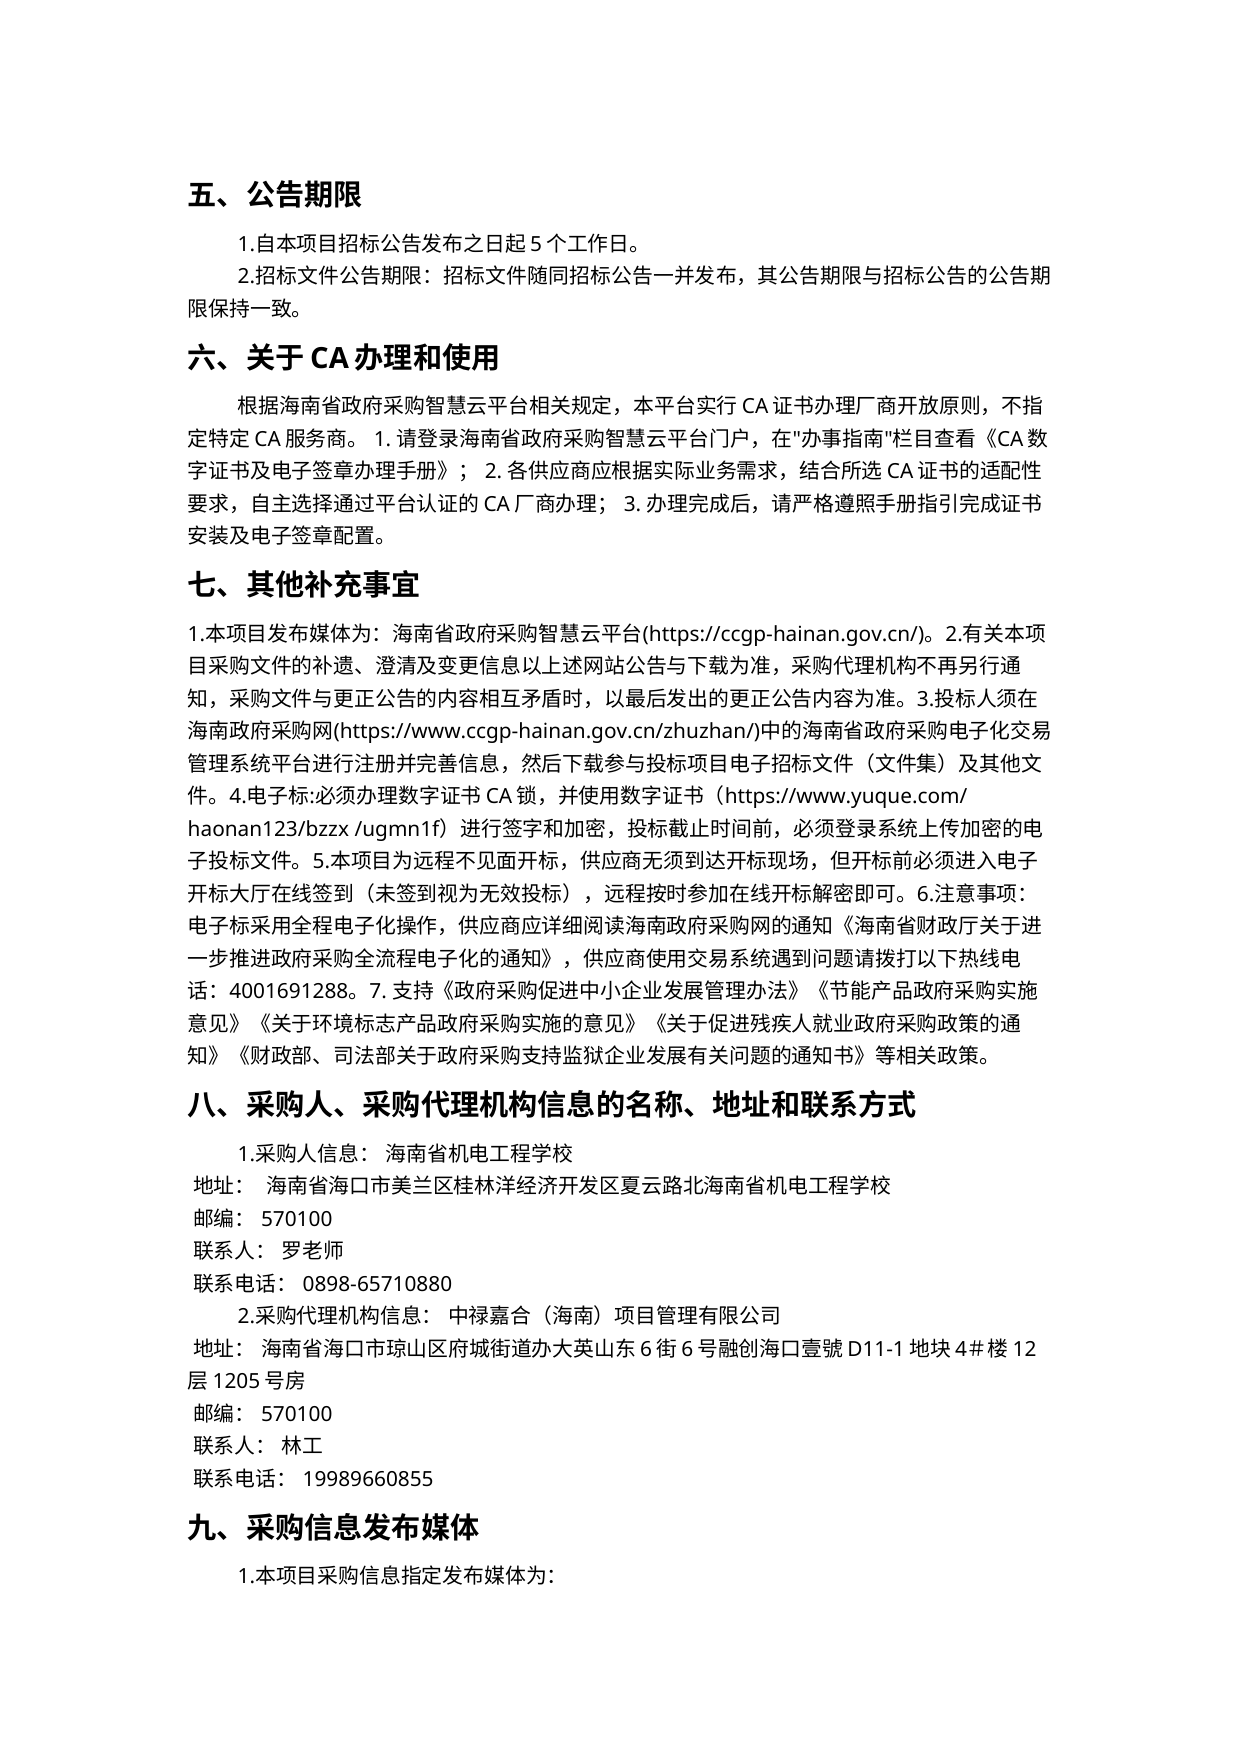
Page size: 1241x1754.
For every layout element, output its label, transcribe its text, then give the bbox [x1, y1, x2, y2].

text 五、公告期限 [187, 162, 1053, 227]
text 邮编： 570100 [187, 1397, 1053, 1429]
text 联系电话： 19989660855 [187, 1462, 1053, 1494]
text 根据海南省政府采购智慧云平台相关规定，本平台实行CA证书办理厂商开放原则，不指定特定CA服务商。 1. 请登录海南省政府采购智慧云平台门户，在"办事指南"栏目查看《CA数字证书及电子签章办理手册》； 2. 各供应商应根据实际业务需求，结合所选CA证书的适配性要求，自主选择通过平台认证的CA厂商办理； 3. 办理完成后，请严格遵照手册指引完成证书安装及电子签章配置。 [187, 389, 1053, 552]
text 2.招标文件公告期限：招标文件随同招标公告一并发布，其公告期限与招标公告的公告期限保持一致。 [187, 259, 1053, 324]
text 地址： 海南省海口市琼山区府城街道办大英山东6街6号融创海口壹號D11-1地块4＃楼12层1205号房 [187, 1332, 1053, 1397]
text 邮编： 570100 [187, 1202, 1053, 1234]
text 2.采购代理机构信息： 中禄嘉合（海南）项目管理有限公司 [187, 1299, 1053, 1332]
text 1.采购人信息： 海南省机电工程学校 [187, 1137, 1053, 1169]
text 地址： 海南省海口市美兰区桂林洋经济开发区夏云路北海南省机电工程学校 [187, 1169, 1053, 1202]
text 1.本项目采购信息指定发布媒体为： [187, 1559, 1053, 1592]
text 六、关于CA办理和使用 [187, 324, 1053, 389]
text 联系人： 林工 [187, 1429, 1053, 1462]
text 联系人： 罗老师 [187, 1234, 1053, 1267]
text 1.本项目发布媒体为：海南省政府采购智慧云平台(https://ccgp-hainan.gov.cn/)。2.有关本项目采购文件的补遗、澄清及变更信息以上述网站公告与下载为准，采购代理机构不再另行通知，采购文件与更正公告的内容相互矛盾时，以最后发出的更正公告内容为准。3.投标人须在海南政府采购网(https://www.ccgp-hainan.gov.cn/zhuzhan/)中的海南省政府采购电子化交易管理系统平台进行注册并完善信息，然后下载参与投标项目电子招标文件（文件集）及其他文件。4.电子标:必须办理数字证书CA锁，并使用数字证书（https://www.yuque.com/haonan123/bzzx /ugmn1f）进行签字和加密，投标截止时间前，必须登录系统上传加密的电子投标文件。5.本项目为远程不见面开标，供应商无须到达开标现场，但开标前必须进入电子开标大厅在线签到（未签到视为无效投标），远程按时参加在线开标解密即可。6.注意事项：电子标采用全程电子化操作，供应商应详细阅读海南政府采购网的通知《海南省财政厅关于进一步推进政府采购全流程电子化的通知》，供应商使用交易系统遇到问题请拨打以下热线电话：4001691288。7. 支持《政府采购促进中小企业发展管理办法》《节能产品政府采购实施意见》《关于环境标志产品政府采购实施的意见》《关于促进残疾人就业政府采购政策的通知》《财政部、司法部关于政府采购支持监狱企业发展有关问题的通知书》等相关政策。 [187, 617, 1053, 1072]
text 联系电话： 0898-65710880 [187, 1267, 1053, 1299]
text 九、采购信息发布媒体 [187, 1494, 1053, 1559]
text 1.自本项目招标公告发布之日起5个工作日。 [187, 227, 1053, 259]
text 八、采购人、采购代理机构信息的名称、地址和联系方式 [187, 1072, 1053, 1137]
text 七、其他补充事宜 [187, 552, 1053, 617]
